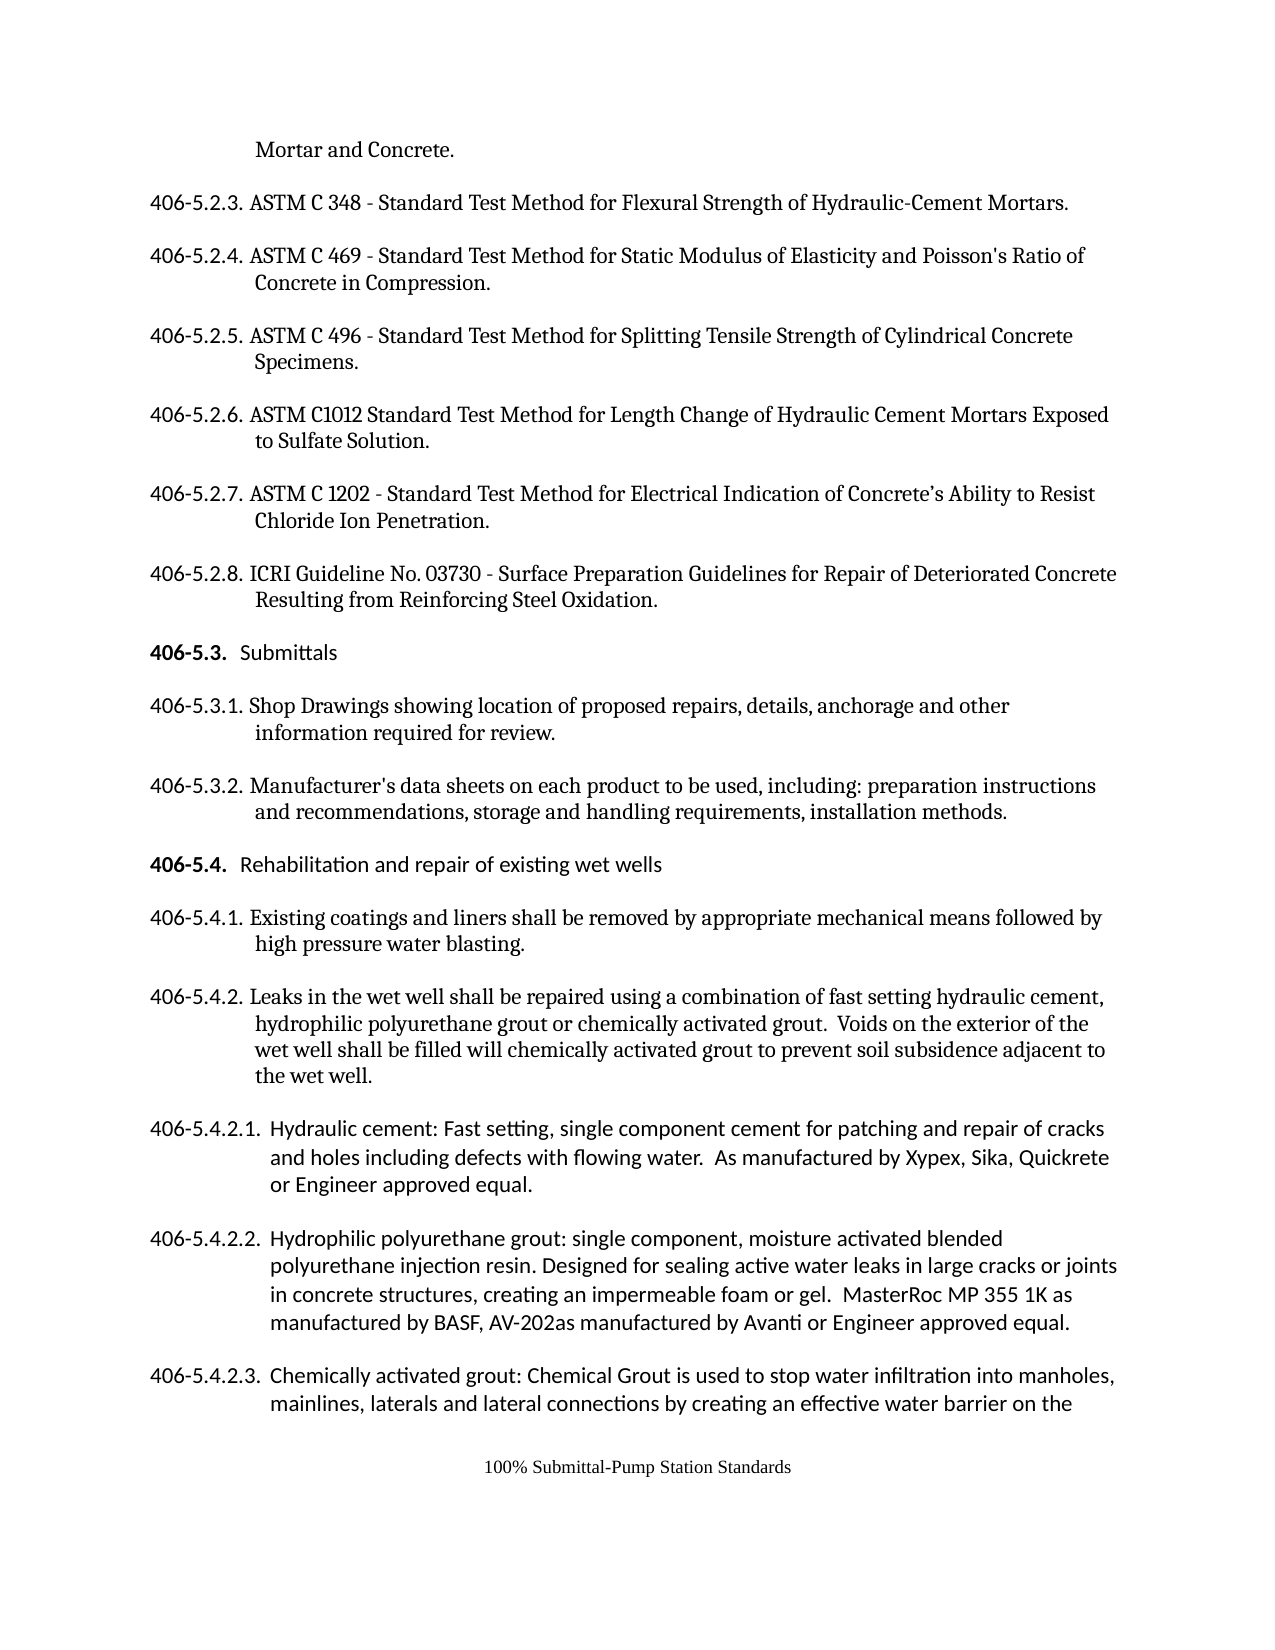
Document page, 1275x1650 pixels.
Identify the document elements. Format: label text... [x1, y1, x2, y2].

subtitle Rehabilitation and repair of existing wet wells [150, 850, 1125, 878]
subtitle Manufacturer's data sheets on each product to be used, including: preparation instructions and recommendations, storage and handling requirements, installation methods. [150, 771, 1125, 825]
subtitle Shop Drawings showing location of proposed repairs, details, anchorage and other information required for review. [150, 691, 1125, 746]
subtitle Existing coatings and liners shall be removed by appropriate mechanical means followed by high pressure water blasting. [150, 903, 1125, 957]
subtitle Leaks in the wet well shall be repaired using a combination of fast setting hydraulic cement, hydrophilic polyurethane grout or chemically activated grout. Voids on the exterior of the wet well shall be filled will chemically activated grout to prevent soil subsidence adjacent to the wet well. [150, 982, 1125, 1089]
subtitle ASTM C 348 - Standard Test Method for Flexural Strength of Hydraulic-Cement Mortars. [150, 188, 1125, 216]
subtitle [150, 137, 1125, 163]
subtitle ASTM C1012 Standard Test Method for Length Change of Hydraulic Cement Mortars Exposed to Sulfate Solution. [150, 400, 1125, 454]
subtitle Hydraulic cement: Fast setting, single component cement for patching and repair of cracks and holes including defects with flowing water. As manufactured by Xypex, Sika, Quickrete or Engineer approved equal. [150, 1114, 1125, 1199]
subtitle ASTM C 469 - Standard Test Method for Static Modulus of Elasticity and Poisson's Ratio of Concrete in Compression. [150, 241, 1125, 296]
subtitle Hydrophilic polyurethane grout: single component, moisture activated blended polyurethane injection resin. Designed for sealing active water leaks in large cracks or joints in concrete structures, creating an impermeable foam or gel. MasterRoc MP 355 1K as manufactured by BASF, AV-202as manufactured by Avanti or Engineer approved equal. [150, 1224, 1125, 1336]
subtitle ASTM C 1202 - Standard Test Method for Electrical Indication of Concrete’s Ability to Resist Chloride Ion Penetration. [150, 479, 1125, 534]
subtitle Submittals [150, 638, 1125, 666]
subtitle ASTM C 496 - Standard Test Method for Splitting Tensile Strength of Cylindrical Concrete Specimens. [150, 321, 1125, 375]
subtitle ICRI Guideline No. 03730 - Surface Preparation Guidelines for Repair of Deteriorated Concrete Resulting from Reinforcing Steel Oxidation. [150, 559, 1125, 613]
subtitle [150, 1361, 1125, 1417]
